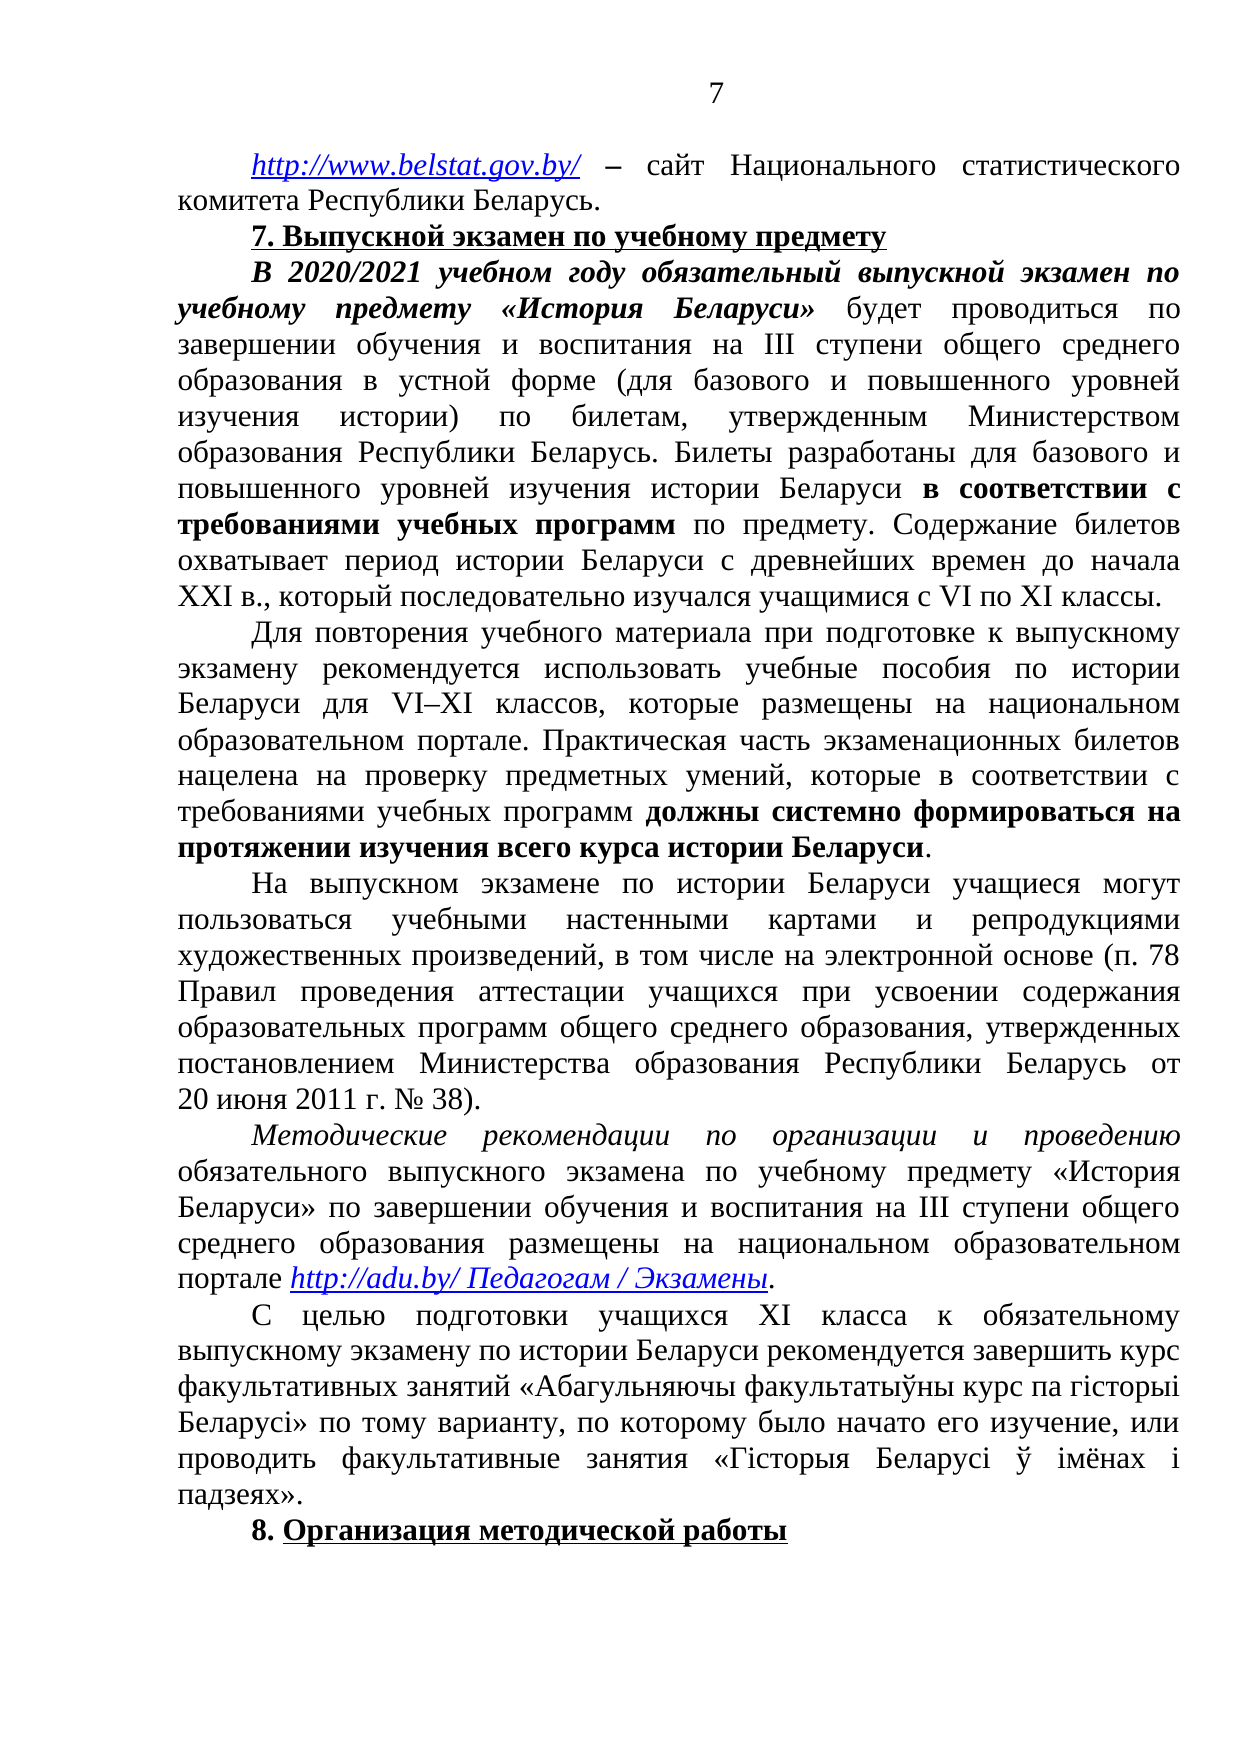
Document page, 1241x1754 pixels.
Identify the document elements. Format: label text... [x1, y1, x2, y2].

text Для повторения учебного материала при подготовке к выпускному экзамену рекомендуется использовать учебные пособия по истории Беларуси для VI–XI классов, которые размещены на национальном образовательном портале. Практическая часть экзаменационных билетов нацелена на проверку предметных умений, которые в соответствии с требованиями учебных программ должны системно формироваться на протяжении изучения всего курса истории Беларуси. [177, 613, 1181, 864]
text На выпускном экзамене по истории Беларуси учащиеся могут пользоваться учебными настенными картами и репродукциями художественных произведений, в том числе на электронной основе (п. 78 Правил проведения аттестации учащихся при усвоении содержания образовательных программ общего среднего образования, утвержденных постановлением Министерства образования Республики Беларусь от 20 июня 2011 г. № 38). [177, 864, 1181, 1116]
text В 2020/2021 учебном году обязательный выпускной экзамен по учебному предмету «История Беларуси» будет проводиться по завершении обучения и воспитания на III ступени общего среднего образования в устной форме (для базового и повышенного уровней изучения истории) по билетам, утвержденным Министерством образования Республики Беларусь. Билеты разработаны для базового и повышенного уровней изучения истории Беларуси в соответствии с требованиями учебных программ по предмету. Содержание билетов охватывает период истории Беларуси с древнейших времен до начала XXI в., который последовательно изучался учащимися с VI по XI классы. [177, 253, 1181, 613]
text 8. Организация методической работы [177, 1511, 1181, 1547]
text Методические рекомендации по организации и проведению обязательного выпускного экзамена по учебному предмету «История Беларуси» по завершении обучения и воспитания на III ступени общего среднего образования размещены на национальном образовательном портале http://adu.by/ Педагогам / Экзамены. [177, 1116, 1181, 1296]
text С целью подготовки учащихся XI класса к обязательному выпускному экзамену по истории Беларуси рекомендуется завершить курс факультативных занятий «Абагульняючы факультатыўны курс па гісторыі Беларусі» по тому варианту, по которому было начато его изучение, или проводить факультативные занятия «Гісторыя Беларусі ў імёнах і падзеях». [177, 1296, 1181, 1511]
text 7. Выпускной экзамен по учебному предмету [177, 218, 1181, 253]
text http://www.belstat.gov.by/ – сайт Национального статистического комитета Республики Беларусь. [177, 146, 1181, 218]
